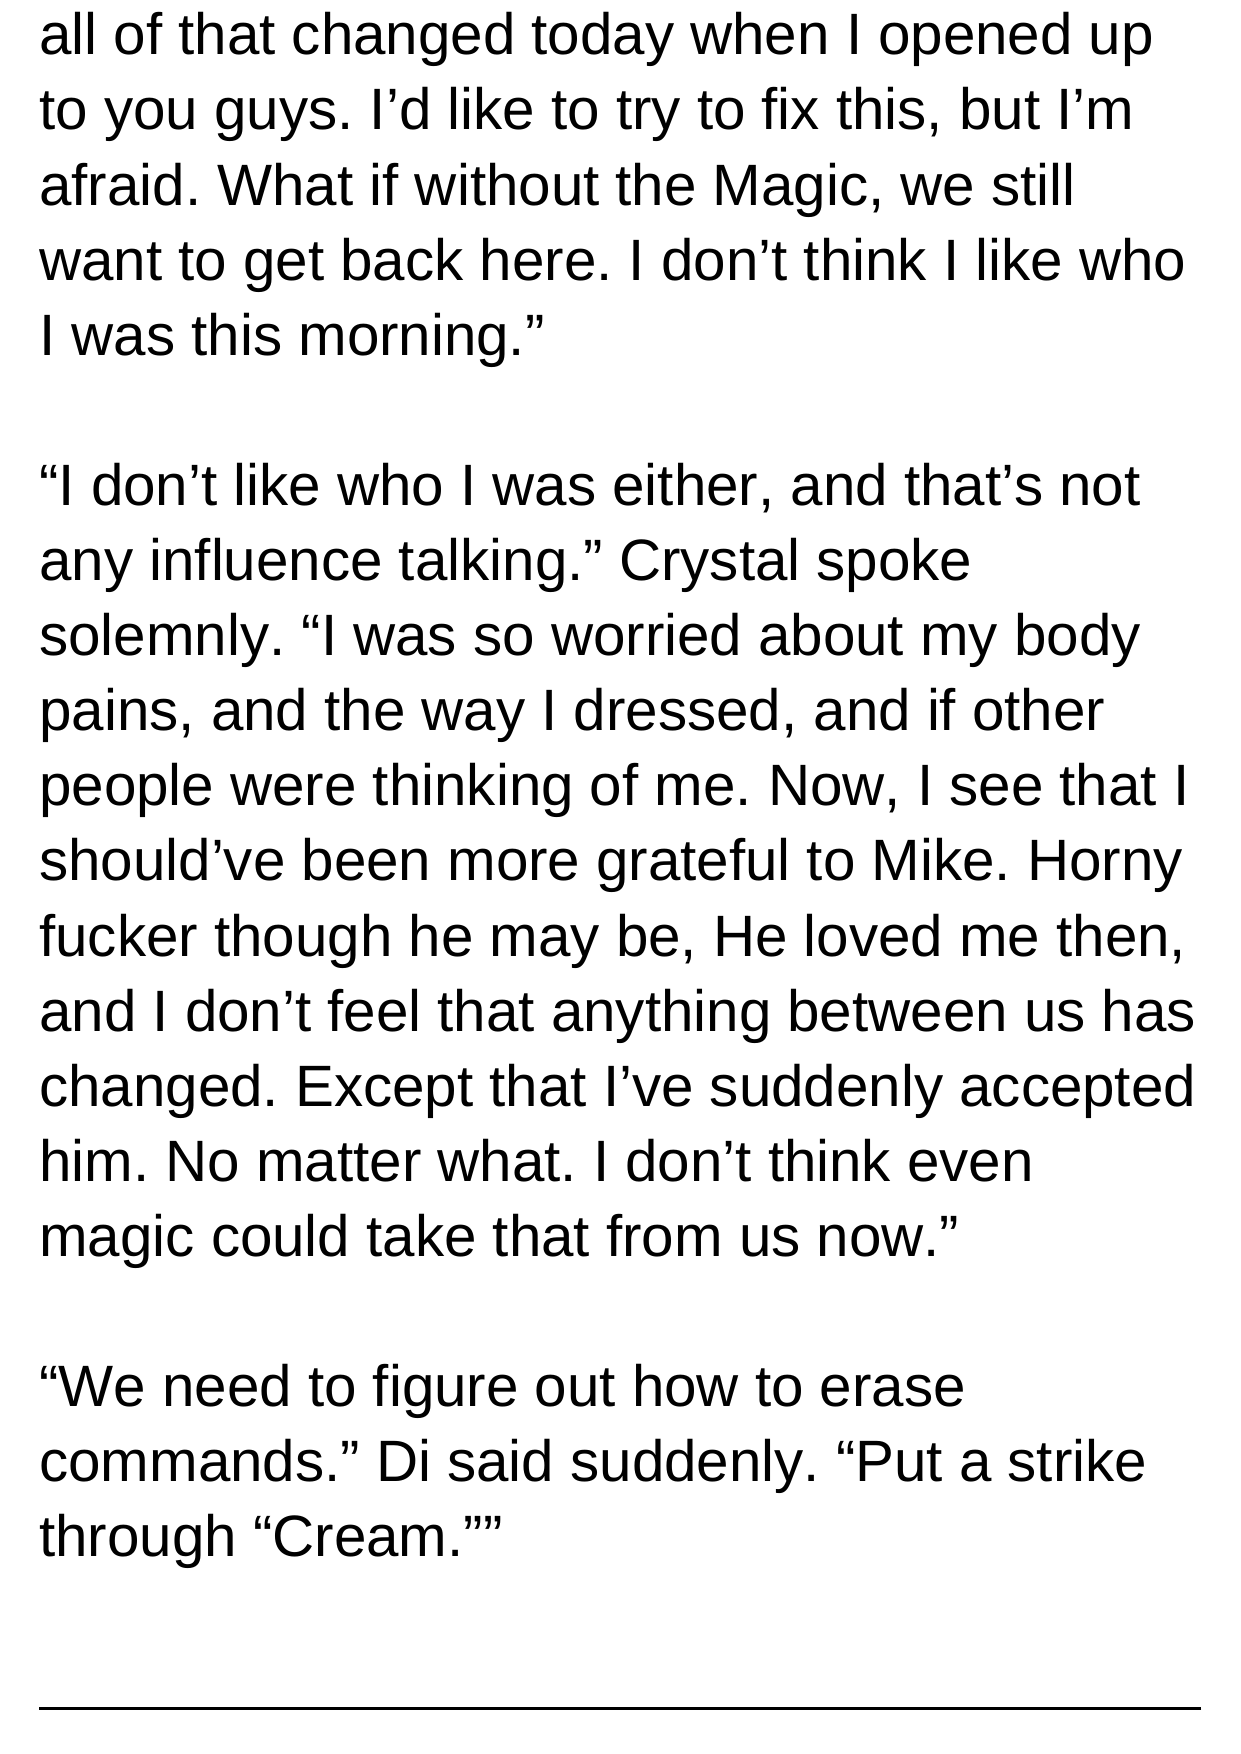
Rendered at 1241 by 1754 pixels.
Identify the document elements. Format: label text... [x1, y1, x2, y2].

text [39, 0, 1201, 367]
text “We need to figure out how to erase commands.” Di said suddenly. “Put a strike through “Cream.”” [39, 1352, 1201, 1569]
text “I don’t like who I was either, and that’s not any influence talking.” Crystal spoke solemnly. “I was so worried about my body pains, and the way I dressed, and if other people were thinking of me. Now, I see that I should’ve been more grateful to Mike. Horny fucker though he may be, He loved me then, and I don’t feel that anything between us has changed. Except that I’ve suddenly accepted him. No matter what. I don’t think even magic could take that from us now.” [39, 451, 1201, 1269]
